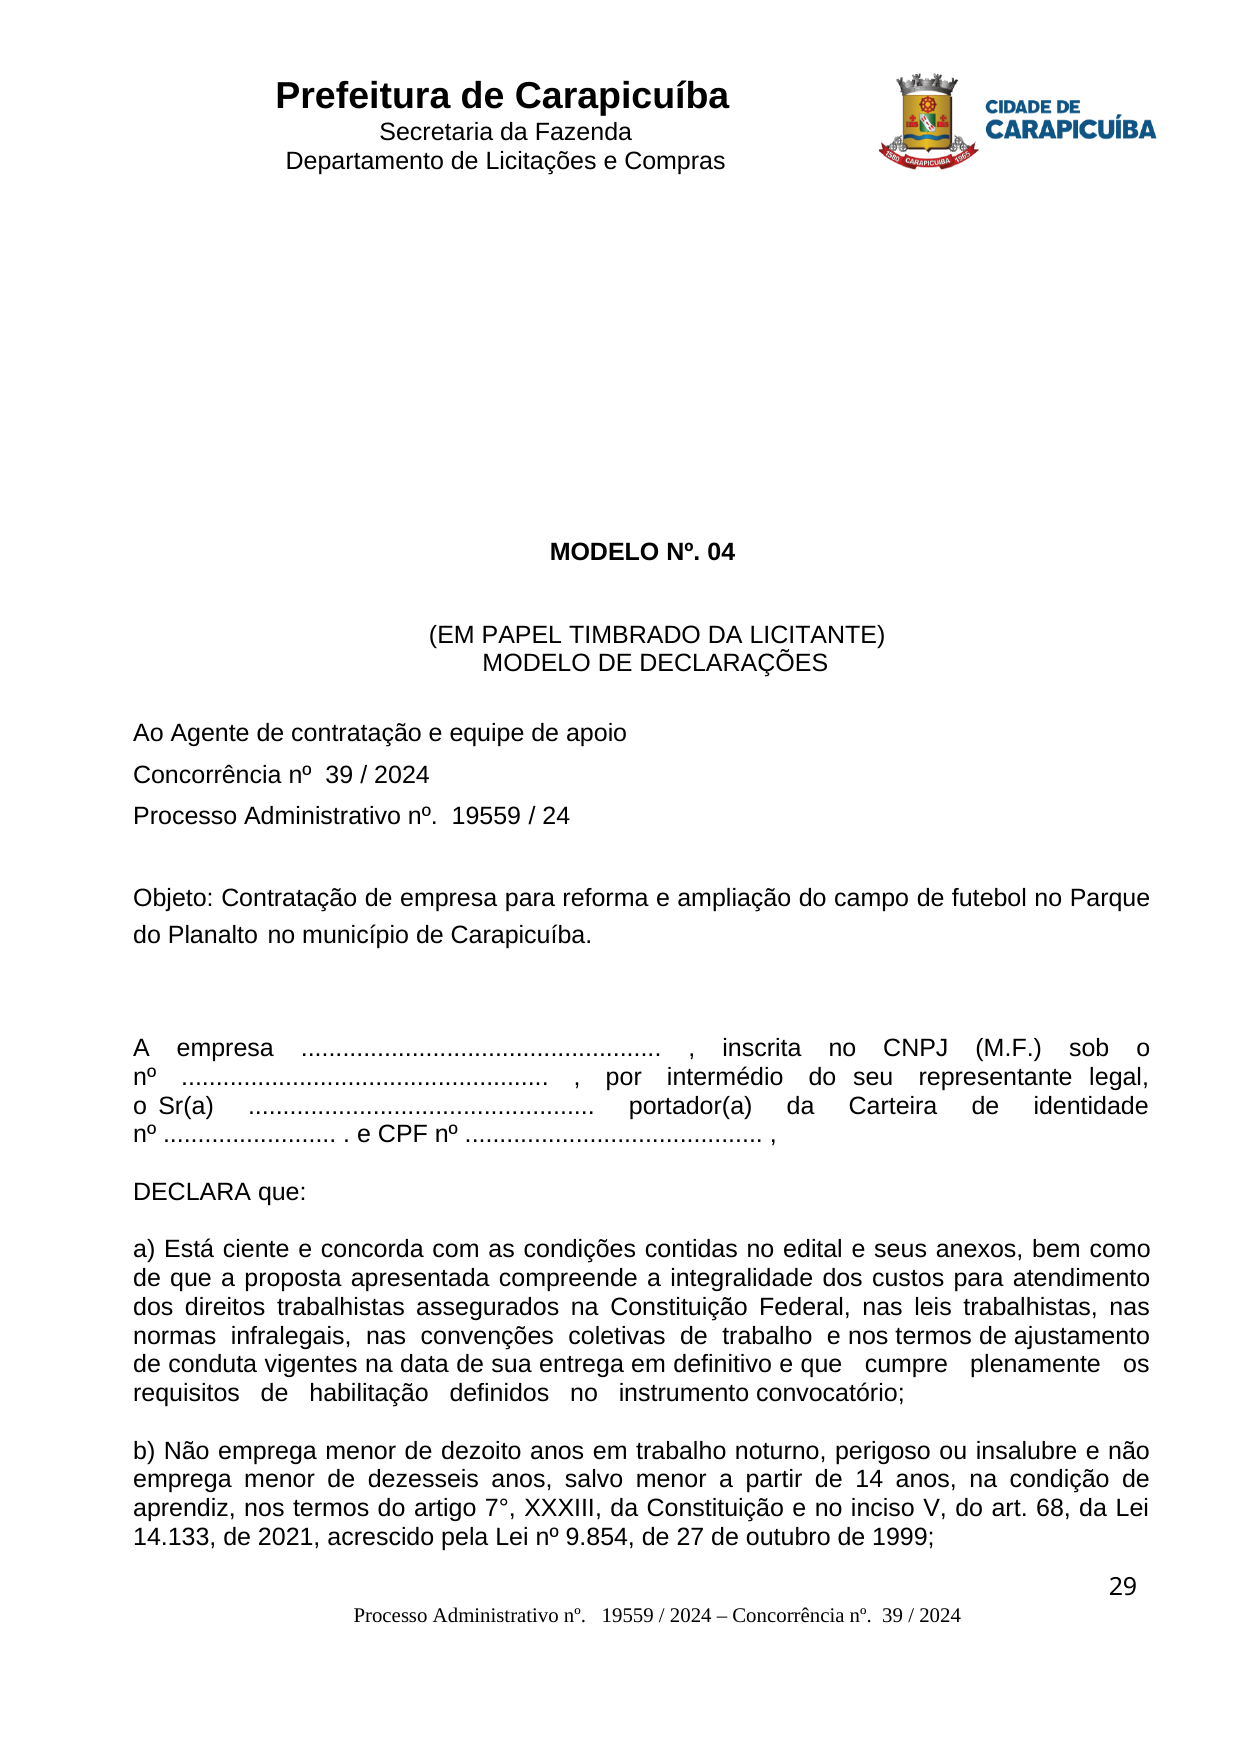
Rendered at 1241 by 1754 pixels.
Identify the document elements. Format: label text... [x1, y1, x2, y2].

text Concorrência nº 39 / 2024 [133, 760, 1152, 788]
text MODELO DE DECLARAÇÕES [177, 648, 1137, 677]
text (EM PAPEL TIMBRADO DA LICITANTE) [177, 620, 1137, 648]
text Objeto: Contratação de empresa para reforma e ampliação do campo de futebol no Parque do Planalto no município de Carapicuíba. [133, 883, 1152, 951]
text b) Não emprega menor de dezoito anos em trabalho noturno, perigoso ou insalubre e não emprega menor de dezesseis anos, salvo menor a partir de 14 anos, na condição de aprendiz, nos termos do artigo 7°, XXXIII, da Constituição e no inciso V, do art. 68, da Lei 14.133, de 2021, acrescido pela Lei nº 9.854, de 27 de outubro de 1999; [133, 1436, 1152, 1551]
text DECLARA que: [133, 1177, 1152, 1206]
text Processo Administrativo nº. 19559 / 24 [133, 801, 1152, 830]
picture [877, 65, 1159, 172]
text Ao Agente de contratação e equipe de apoio [133, 718, 1152, 747]
text a) Está ciente e concorda com as condições contidas no edital e seus anexos, bem como de que a proposta apresentada compreende a integralidade dos custos para atendimento dos direitos trabalhistas assegurados na Constituição Federal, nas leis trabalhistas, nas normas infralegais, nas convenções coletivas de trabalho e nos termos de ajustamento de conduta vigentes na data de sua entrega em definitivo e que cumpre plenamente os requisitos de habilitação definidos no instrumento convocatório; [133, 1234, 1152, 1407]
text A empresa .................................................... , inscrita no CNPJ (M.F.) sob o nº ..................................................... , por intermédio do seu representante legal, o Sr(a) .................................................. portador(a) da Carteira de identidade nº ......................... . e CPF nº ........................................... , [133, 1033, 1152, 1148]
text MODELO Nº. 04 [133, 537, 1152, 566]
